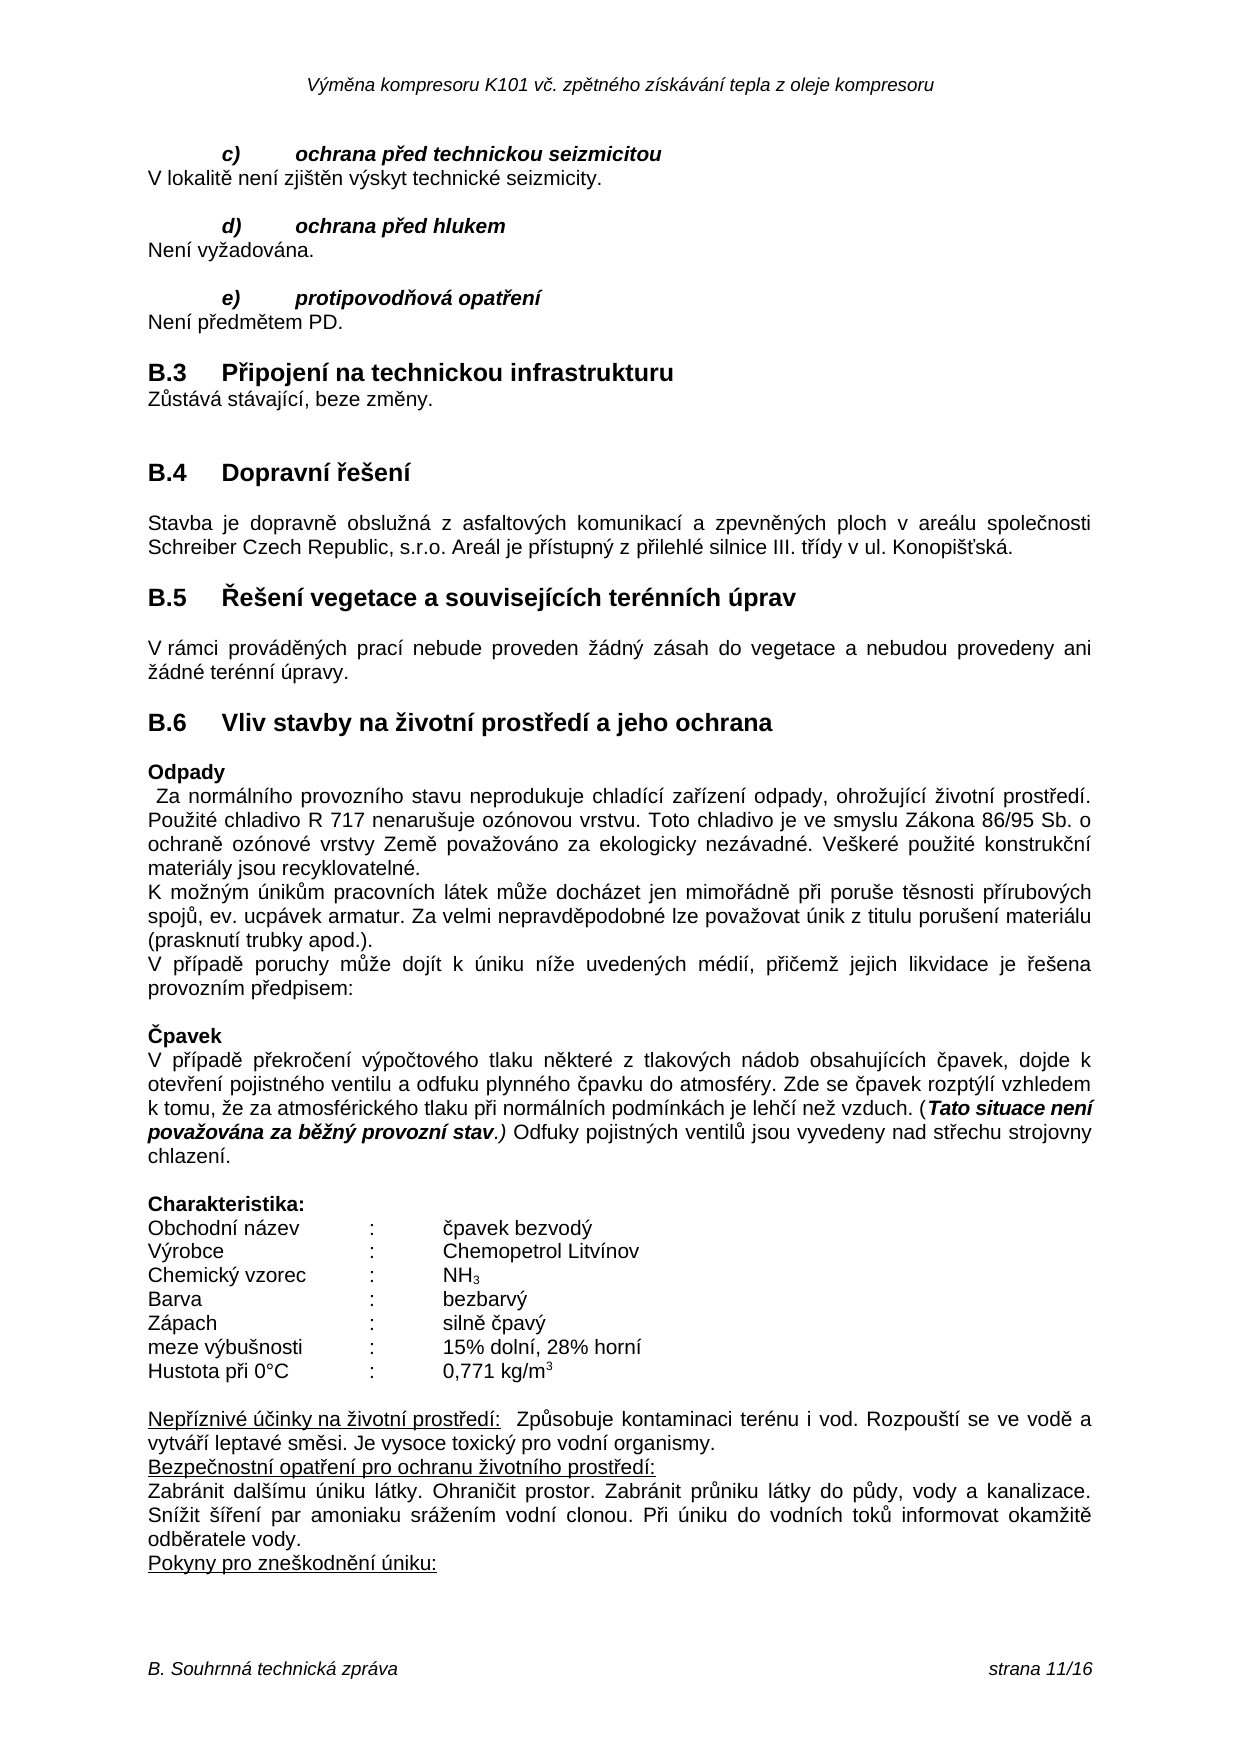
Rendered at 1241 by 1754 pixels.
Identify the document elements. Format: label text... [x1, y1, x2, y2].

text Za normálního provozního stavu neprodukuje chladící zařízení odpady, ohrožující životní prostředí. Použité chladivo R 717 nenarušuje ozónovou vrstvu. Toto chladivo je ve smyslu Zákona 86/95 Sb. o ochraně ozónové vrstvy Země považováno za ekologicky nezávadné. Veškeré použité konstrukční materiály jsou recyklovatelné. [148, 784, 1092, 880]
subtitle c) ochrana před technickou seizmicitou [148, 142, 1092, 166]
text Barva : bezbarvý [148, 1287, 1092, 1311]
text Chemický vzorec : NH3 [148, 1263, 1092, 1287]
text Zůstává stávající, beze změny. [148, 386, 1092, 410]
text K možným únikům pracovních látek může docházet jen mimořádně při poruše těsnosti přírubových spojů, ev. ucpávek armatur. Za velmi nepravděpodobné lze považovat únik z titulu porušení materiálu (prasknutí trubky apod.). [148, 880, 1092, 952]
text Stavba je dopravně obslužná z asfaltových komunikací a zpevněných ploch v areálu společnosti Schreiber Czech Republic, s.r.o. Areál je přístupný z přilehlé silnice III. třídy v ul. Konopišťská. [148, 511, 1092, 559]
subtitle B.3 Připojení na technickou infrastrukturu [148, 358, 1092, 386]
subtitle e) protipovodňová opatření [148, 286, 1092, 310]
text Odpady [148, 760, 1092, 784]
subtitle d) ochrana před hlukem [148, 214, 1092, 238]
subtitle B.4 Dopravní řešení [148, 458, 1092, 487]
text Není předmětem PD. [148, 310, 1092, 334]
text V případě poruchy může dojít k úniku níže uvedených médií, přičemž jejich likvidace je řešena provozním předpisem: [148, 952, 1092, 1000]
text Čpavek [148, 1024, 1092, 1048]
subtitle B.6 Vliv stavby na životní prostředí a jeho ochrana [148, 707, 1092, 736]
text Pokyny pro zneškodnění úniku: [148, 1551, 1092, 1575]
text V případě překročení výpočtového tlaku některé z tlakových nádob obsahujících čpavek, dojde k otevření pojistného ventilu a odfuku plynného čpavku do atmosféry. Zde se čpavek rozptýlí vzhledem k tomu, že za atmosférického tlaku při normálních podmínkách je lehčí než vzduch. (Tato situace není považována za běžný provozní stav.) Odfuky pojistných ventilů jsou vyvedeny nad střechu strojovny chlazení. [148, 1048, 1092, 1167]
text Charakteristika: [148, 1191, 1092, 1215]
text Výrobce : Chemopetrol Litvínov [148, 1239, 1092, 1263]
text Bezpečnostní opatření pro ochranu životního prostředí: [148, 1455, 1092, 1479]
text Obchodní název : čpavek bezvodý [148, 1215, 1092, 1239]
subtitle B.5 Řešení vegetace a souvisejících terénních úprav [148, 583, 1092, 612]
text Zabránit dalšímu úniku látky. Ohraničit prostor. Zabránit průniku látky do půdy, vody a kanalizace. Snížit šíření par amoniaku srážením vodní clonou. Při úniku do vodních toků informovat okamžitě odběratele vody. [148, 1479, 1092, 1551]
text Není vyžadována. [148, 238, 1092, 262]
text V rámci prováděných prací nebude proveden žádný zásah do vegetace a nebudou provedeny ani žádné terénní úpravy. [148, 636, 1092, 683]
text V lokalitě není zjištěn výskyt technické seizmicity. [148, 166, 1092, 190]
text meze výbušnosti : 15% dolní, 28% horní [148, 1335, 1092, 1359]
text Zápach : silně čpavý [148, 1311, 1092, 1335]
text Hustota při 0°C : 0,771 kg/m3 [148, 1359, 1092, 1383]
text Nepříznivé účinky na životní prostředí: Způsobuje kontaminaci terénu i vod. Rozpouští se ve vodě a vytváří leptavé směsi. Je vysoce toxický pro vodní organismy. [148, 1407, 1092, 1455]
